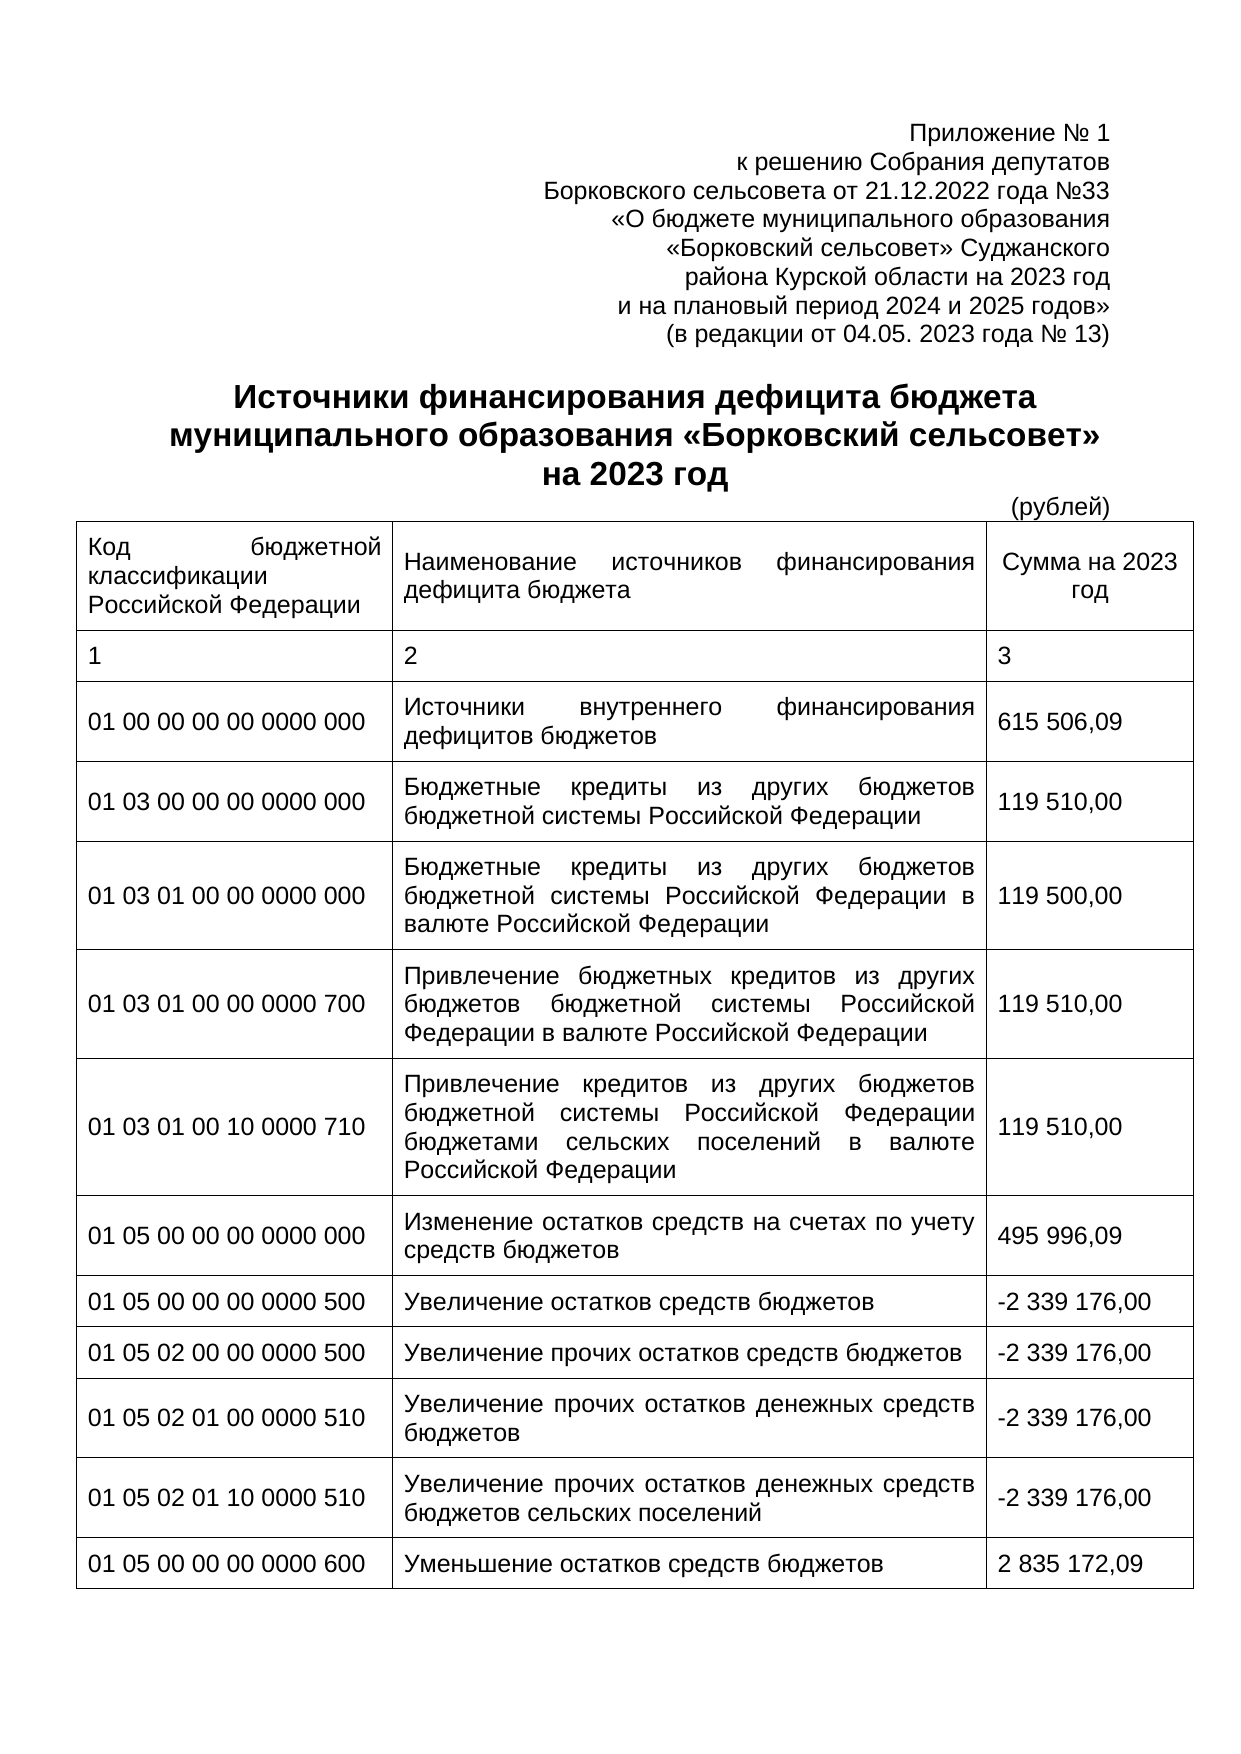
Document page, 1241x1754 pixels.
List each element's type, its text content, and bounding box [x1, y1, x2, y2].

table_cell 01 05 00 00 00 0000 500 [77, 1276, 392, 1326]
table_cell Увеличение прочих остатков денежных средств бюджетов [393, 1379, 986, 1457]
table_cell Источники внутреннего финансирования дефицитов бюджетов [393, 682, 986, 761]
table_cell 495 996,09 [987, 1196, 1193, 1275]
table_cell 119 510,00 [987, 950, 1193, 1058]
table_cell 01 05 02 01 00 0000 510 [77, 1379, 392, 1457]
table_cell 119 510,00 [987, 762, 1193, 841]
table_cell 01 05 02 00 00 0000 500 [77, 1327, 392, 1377]
table_cell 01 05 00 00 00 0000 600 [77, 1538, 392, 1588]
table_cell Увеличение прочих остатков денежных средств бюджетов сельских поселений [393, 1458, 986, 1537]
text (в редакции от 04.05. 2023 года № 13) [159, 319, 1110, 348]
text (рублей) [159, 492, 1110, 521]
table_cell 119 510,00 [987, 1059, 1193, 1195]
table_cell 3 [987, 631, 1193, 681]
text Источники финансирования дефицита бюджета муниципального образования «Борковский сельсовет» на 2023 год [159, 377, 1110, 492]
table_cell Привлечение кредитов из других бюджетов бюджетной системы Российской Федерации бюджетами сельских поселений в валюте Российской Федерации [393, 1059, 986, 1195]
table_cell Привлечение бюджетных кредитов из других бюджетов бюджетной системы Российской Федерации в валюте Российской Федерации [393, 950, 986, 1058]
table_cell 119 500,00 [987, 842, 1193, 949]
table_cell Бюджетные кредиты из других бюджетов бюджетной системы Российской Федерации [393, 762, 986, 841]
table_cell Бюджетные кредиты из других бюджетов бюджетной системы Российской Федерации в валюте Российской Федерации [393, 842, 986, 949]
table_cell Увеличение остатков средств бюджетов [393, 1276, 986, 1326]
table_header Код бюджетной классификации Российской Федерации [77, 522, 392, 629]
text Борковского сельсовета от 21.12.2022 года №33 [159, 176, 1110, 204]
table_cell -2 339 176,00 [987, 1327, 1193, 1377]
table_cell 2 [393, 631, 986, 681]
table_header Сумма на 2023 год [987, 522, 1193, 629]
table_cell 2 835 172,09 [987, 1538, 1193, 1588]
text «О бюджете муниципального образования [159, 204, 1110, 233]
text Приложение № 1 [159, 118, 1110, 147]
table_cell 01 03 01 00 10 0000 710 [77, 1059, 392, 1195]
table_cell 615 506,09 [987, 682, 1193, 761]
table_cell 01 00 00 00 00 0000 000 [77, 682, 392, 761]
text к решению Собрания депутатов [159, 147, 1110, 176]
table_cell -2 339 176,00 [987, 1379, 1193, 1457]
table_cell 01 05 00 00 00 0000 000 [77, 1196, 392, 1275]
table_header Наименование источников финансирования дефицита бюджета [393, 522, 986, 629]
text района Курской области на 2023 год [159, 262, 1110, 291]
table_cell 01 03 01 00 00 0000 000 [77, 842, 392, 949]
table_cell Уменьшение остатков средств бюджетов [393, 1538, 986, 1588]
table_cell Увеличение прочих остатков средств бюджетов [393, 1327, 986, 1377]
text и на плановый период 2024 и 2025 годов» [159, 291, 1110, 319]
table_cell -2 339 176,00 [987, 1458, 1193, 1537]
table_cell 01 03 00 00 00 0000 000 [77, 762, 392, 841]
text «Борковский сельсовет» Суджанского [159, 233, 1110, 262]
table_cell 01 03 01 00 00 0000 700 [77, 950, 392, 1058]
table_cell Изменение остатков средств на счетах по учету средств бюджетов [393, 1196, 986, 1275]
table_cell -2 339 176,00 [987, 1276, 1193, 1326]
table_cell 01 05 02 01 10 0000 510 [77, 1458, 392, 1537]
table_cell 1 [77, 631, 392, 681]
